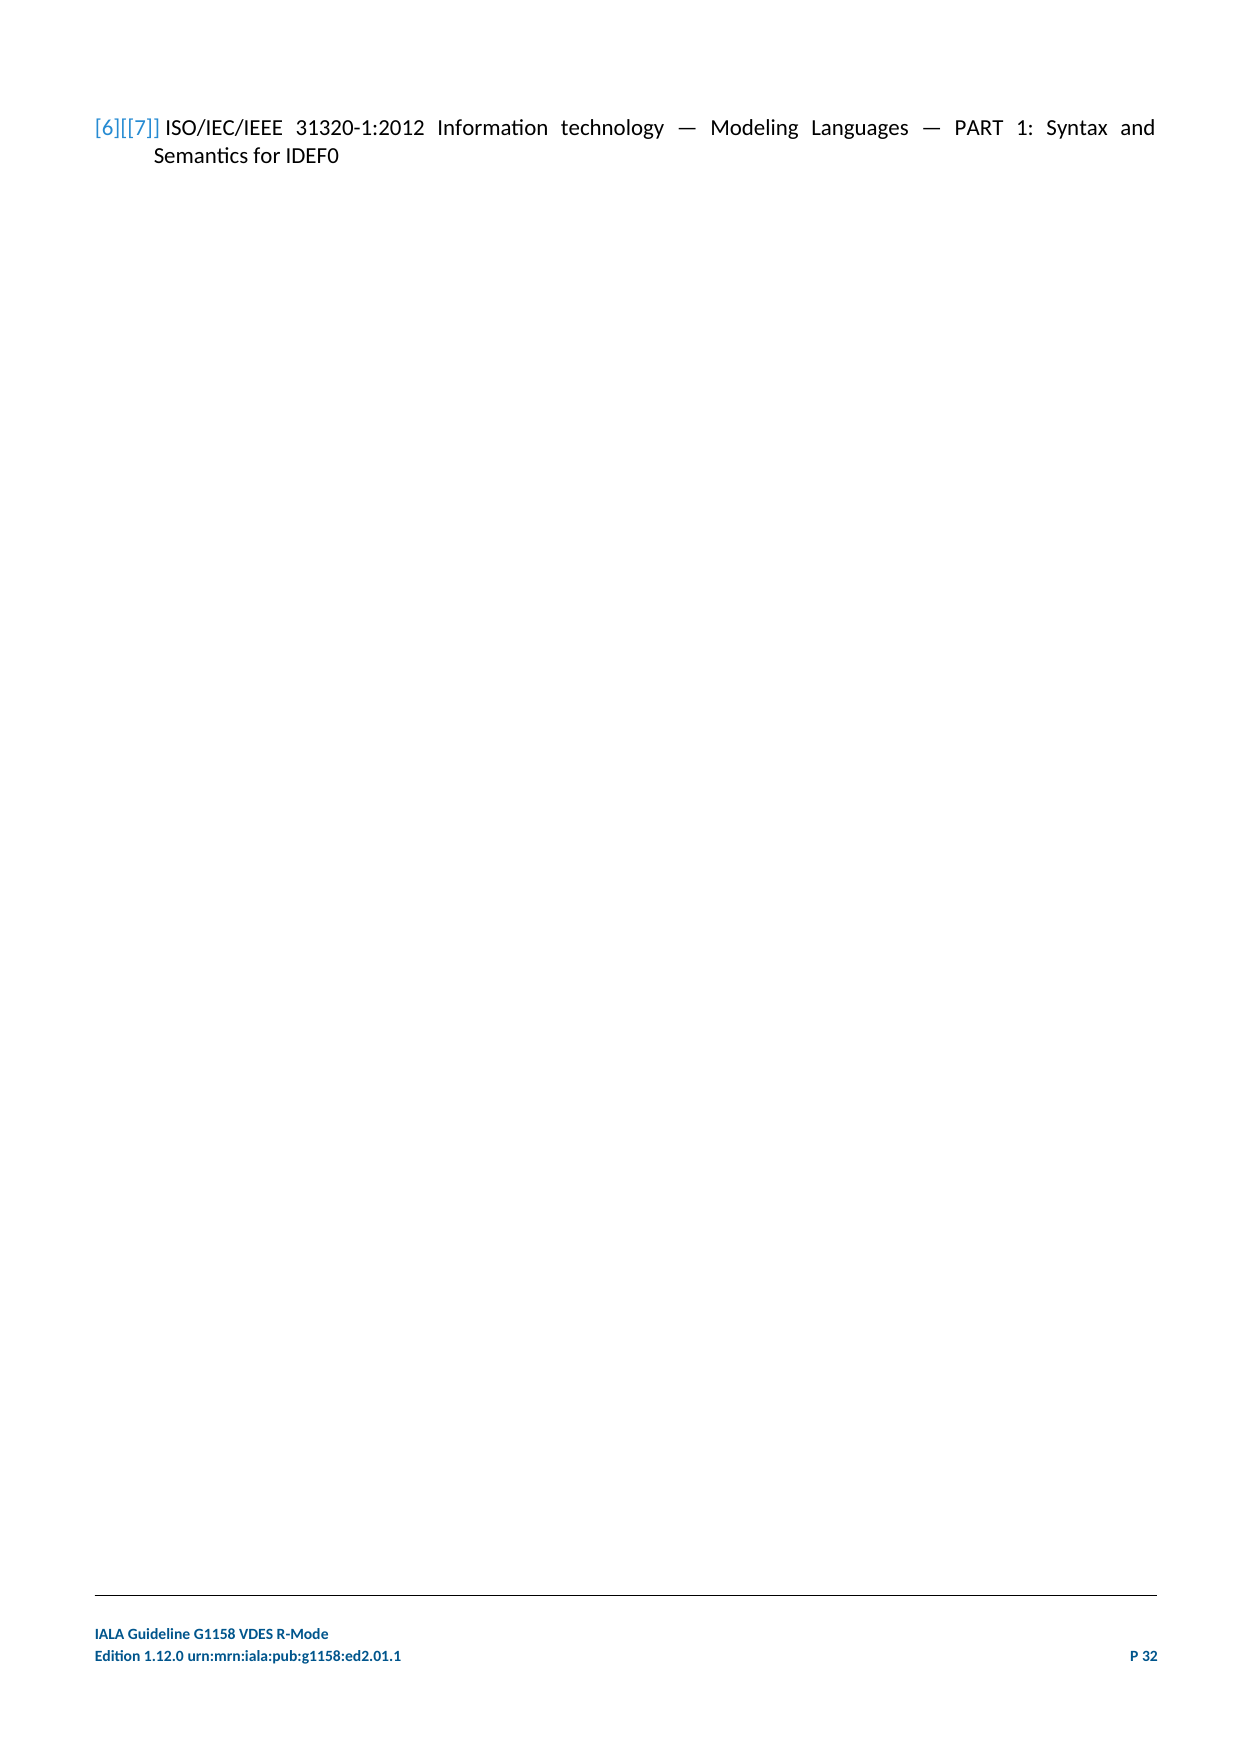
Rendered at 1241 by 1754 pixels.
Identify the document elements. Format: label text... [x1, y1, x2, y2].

text ISO/IEC/IEEE 31320-1:2012 Information technology — Modeling Languages — PART 1: Syntax and Semantics for IDEF0 [94, 113, 1157, 169]
